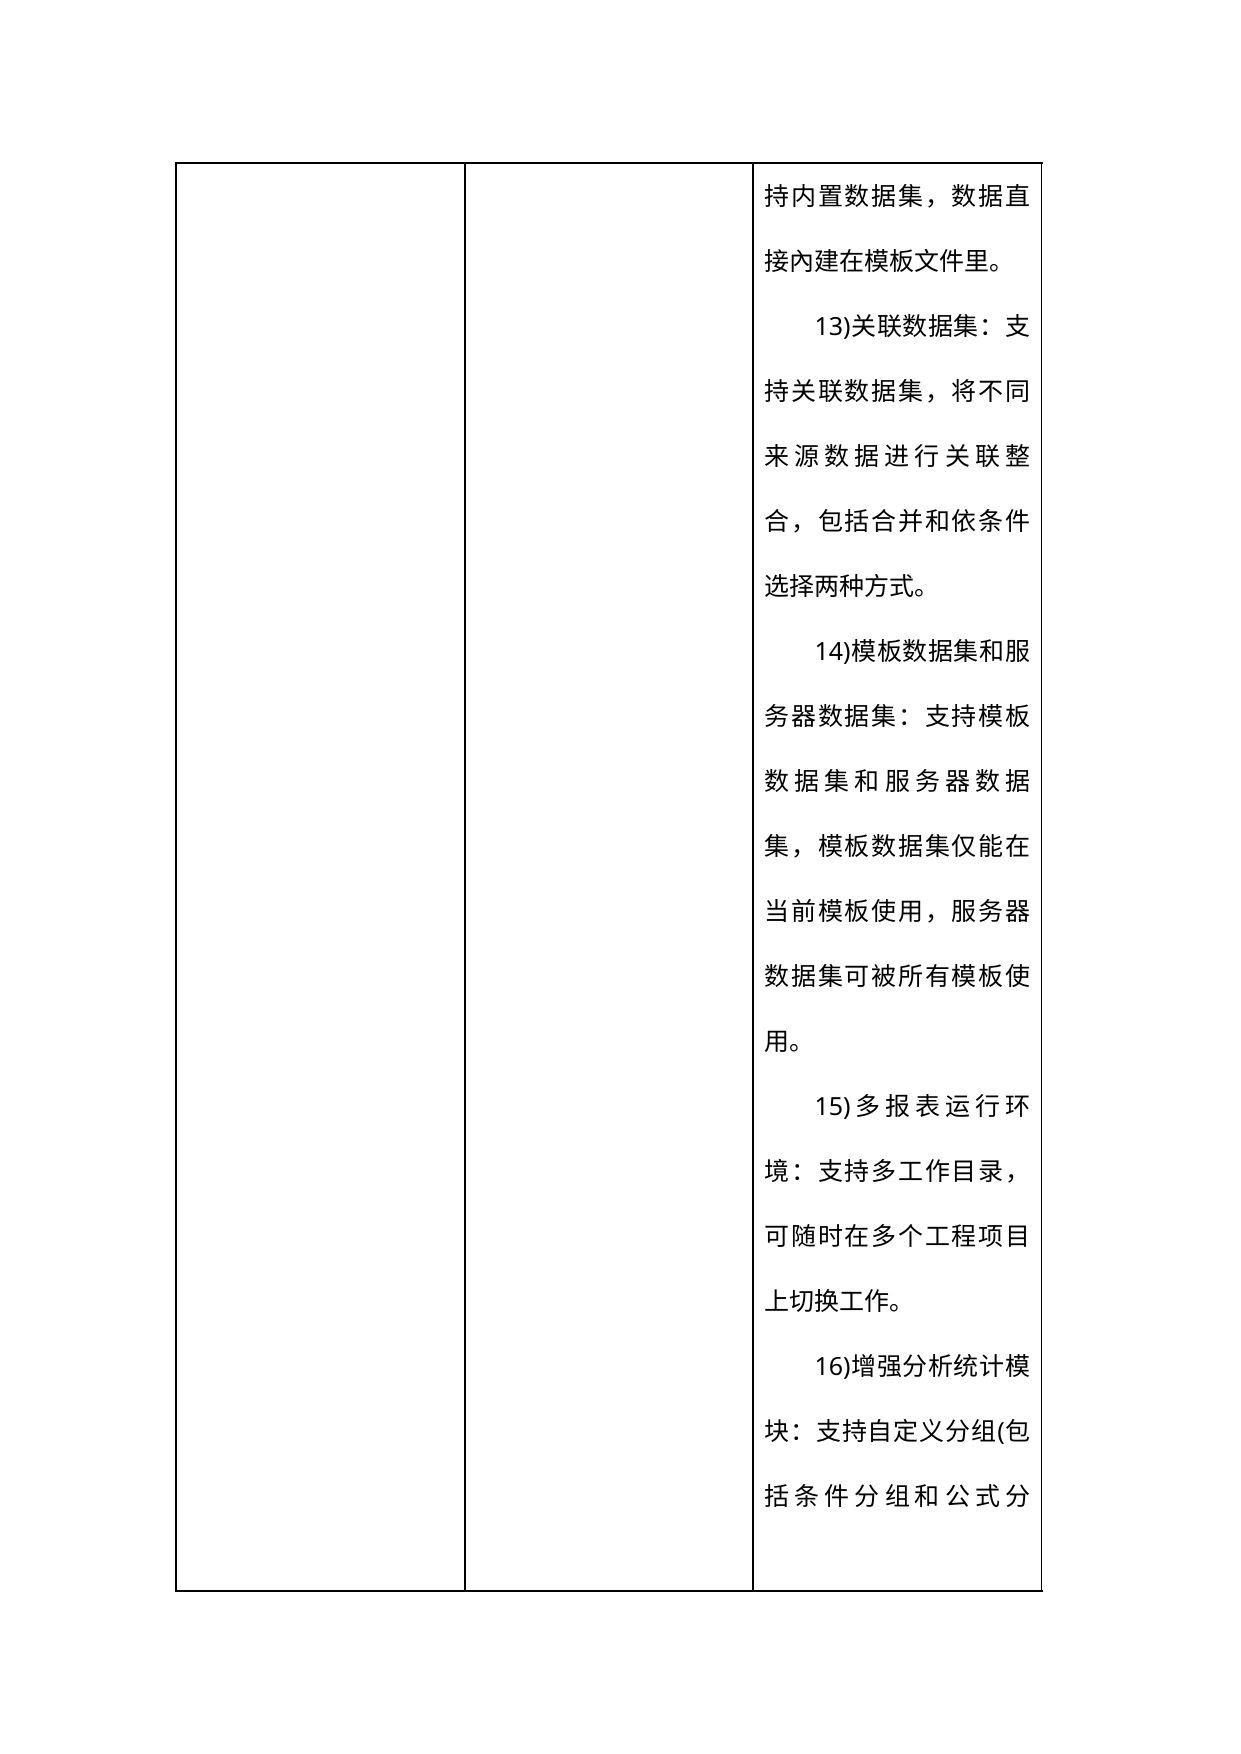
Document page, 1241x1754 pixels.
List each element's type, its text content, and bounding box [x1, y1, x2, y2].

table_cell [754, 164, 1041, 1590]
table_cell [177, 164, 464, 1590]
table_cell 1 [466, 164, 752, 1590]
